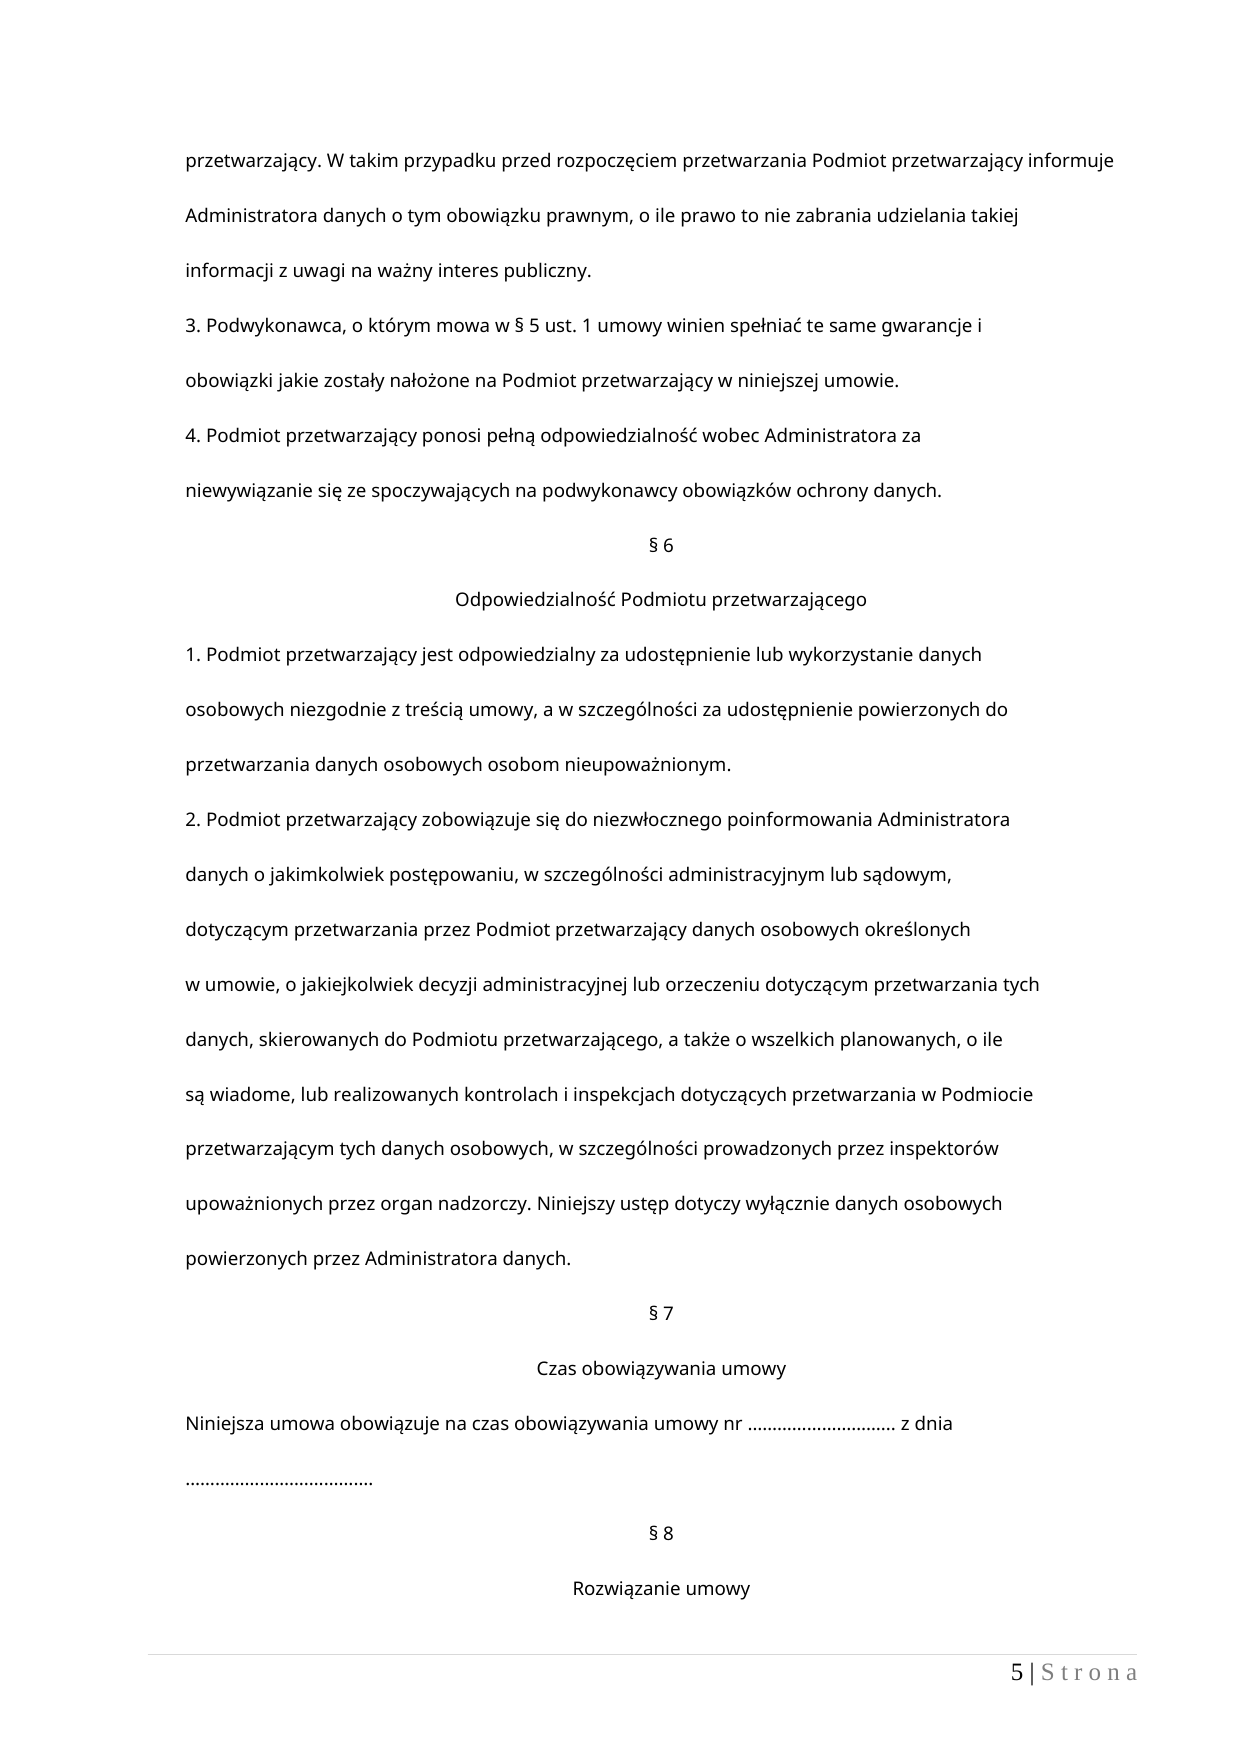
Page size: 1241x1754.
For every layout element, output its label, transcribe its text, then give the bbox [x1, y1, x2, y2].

text Czas obowiązywania umowy [185, 1355, 1137, 1381]
text § 7 [185, 1300, 1137, 1326]
text Odpowiedzialność Podmiotu przetwarzającego [185, 587, 1137, 612]
text § 8 [185, 1520, 1137, 1546]
text są wiadome, lub realizowanych kontrolach i inspekcjach dotyczących przetwarzania w Podmiocie [185, 1081, 1137, 1106]
text w umowie, o jakiejkolwiek decyzji administracyjnej lub orzeczeniu dotyczącym przetwarzania tych [185, 971, 1137, 997]
text danych o jakimkolwiek postępowaniu, w szczególności administracyjnym lub sądowym, [185, 861, 1137, 887]
text informacji z uwagi na ważny interes publiczny. [185, 257, 1137, 283]
text obowiązki jakie zostały nałożone na Podmiot przetwarzający w niniejszej umowie. [185, 367, 1137, 393]
text 1. Podmiot przetwarzający jest odpowiedzialny za udostępnienie lub wykorzystanie danych [185, 642, 1137, 667]
text § 6 [185, 532, 1137, 557]
text niewywiązanie się ze spoczywających na podwykonawcy obowiązków ochrony danych. [185, 477, 1137, 502]
text danych, skierowanych do Podmiotu przetwarzającego, a także o wszelkich planowanych, o ile [185, 1026, 1137, 1051]
text 4. Podmiot przetwarzający ponosi pełną odpowiedzialność wobec Administratora za [185, 422, 1137, 448]
text przetwarzającym tych danych osobowych, w szczególności prowadzonych przez inspektorów [185, 1136, 1137, 1161]
text Niniejsza umowa obowiązuje na czas obowiązywania umowy nr ………………………... z dnia [185, 1410, 1137, 1436]
text dotyczącym przetwarzania przez Podmiot przetwarzający danych osobowych określonych [185, 916, 1137, 942]
text Rozwiązanie umowy [185, 1575, 1137, 1600]
text 2. Podmiot przetwarzający zobowiązuje się do niezwłocznego poinformowania Administratora [185, 806, 1137, 832]
text powierzonych przez Administratora danych. [185, 1246, 1137, 1271]
text upoważnionych przez organ nadzorczy. Niniejszy ustęp dotyczy wyłącznie danych osobowych [185, 1191, 1137, 1216]
text 3. Podwykonawca, o którym mowa w § 5 ust. 1 umowy winien spełniać te same gwarancje i [185, 312, 1137, 338]
text przetwarzania danych osobowych osobom nieupoważnionym. [185, 751, 1137, 777]
text osobowych niezgodnie z treścią umowy, a w szczególności za udostępnienie powierzonych do [185, 697, 1137, 722]
text …………………….…………. [185, 1465, 1137, 1491]
text Administratora danych o tym obowiązku prawnym, o ile prawo to nie zabrania udzielania takiej [185, 202, 1137, 228]
text przetwarzający. W takim przypadku przed rozpoczęciem przetwarzania Podmiot przetwarzający informuje [185, 148, 1137, 173]
